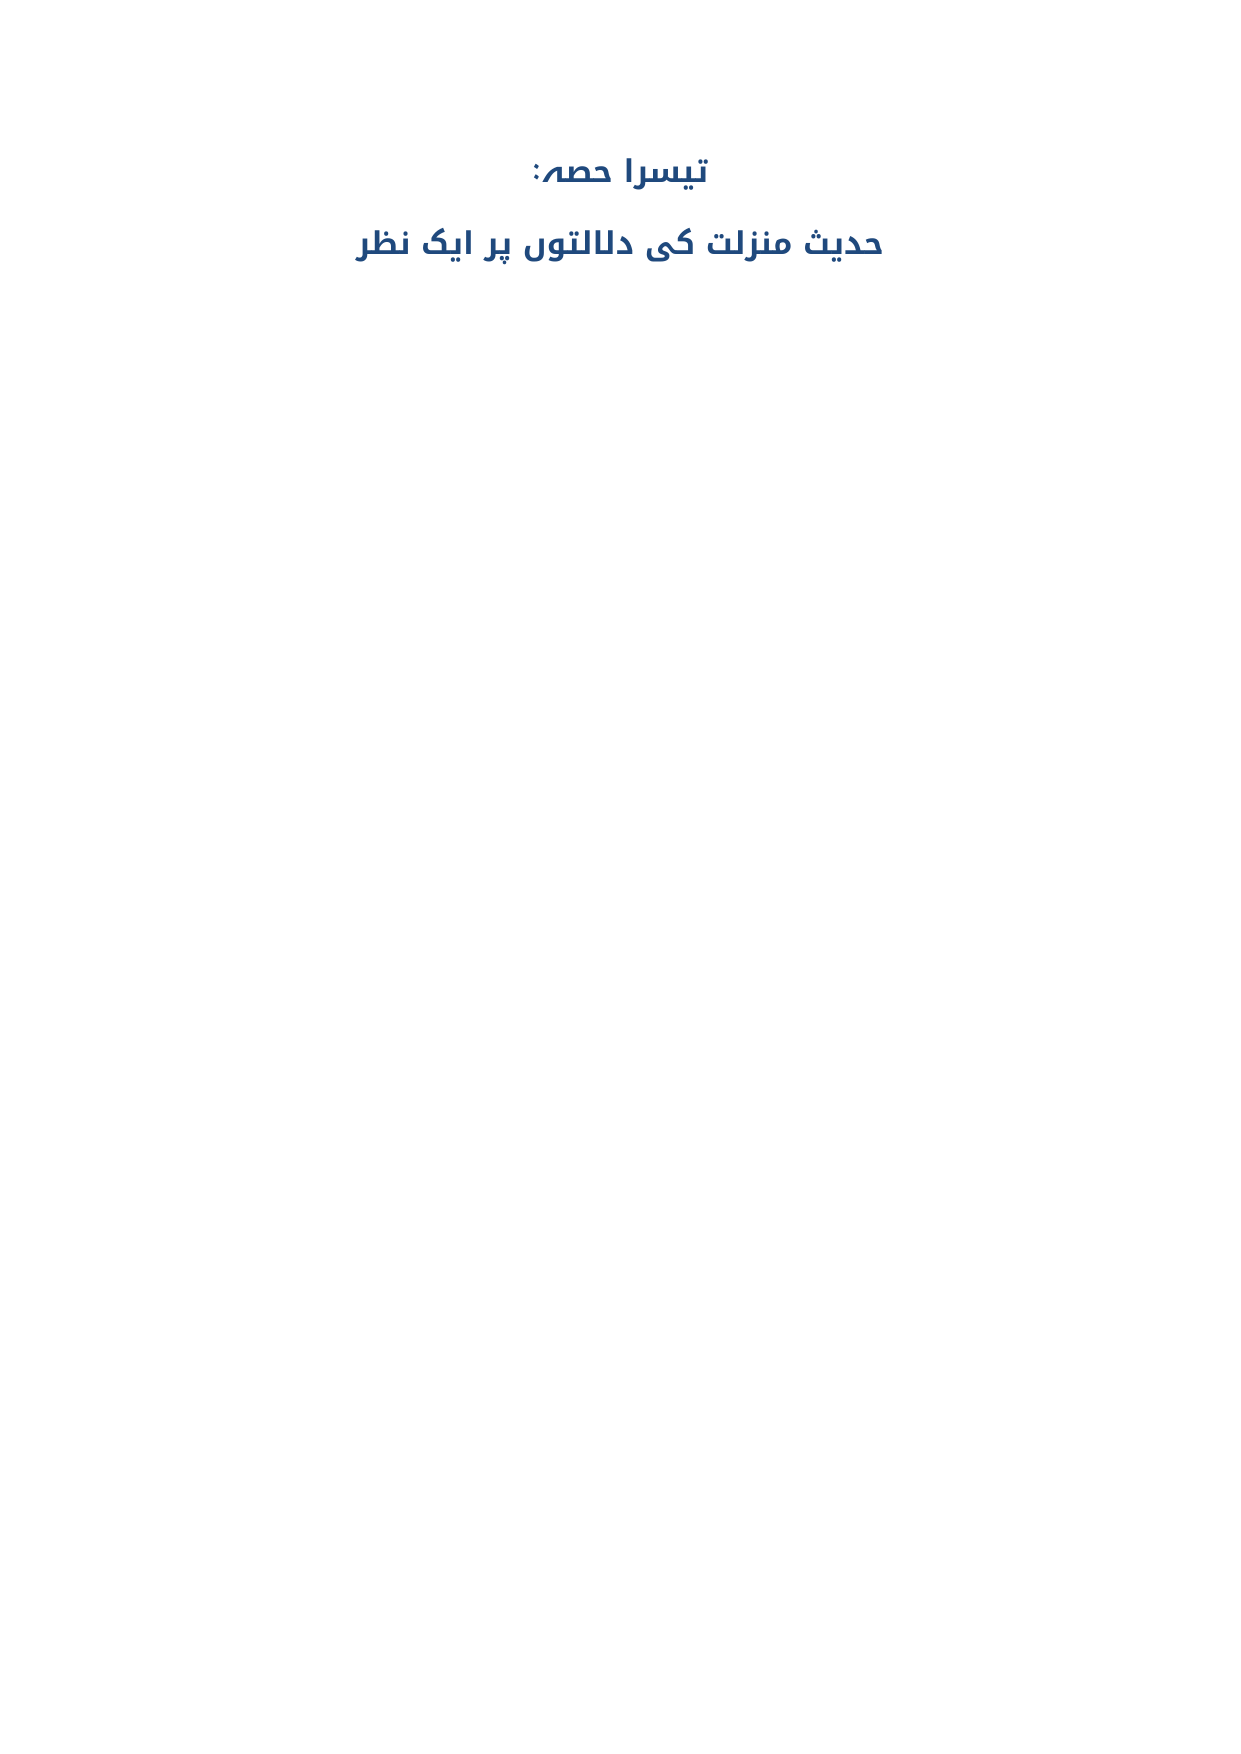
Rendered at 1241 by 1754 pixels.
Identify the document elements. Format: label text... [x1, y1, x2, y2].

subtitle تیسرا حصہ: [75, 142, 1165, 201]
subtitle حدیث منزلت کی دلالتوں پر ایک نظر [75, 214, 1165, 273]
